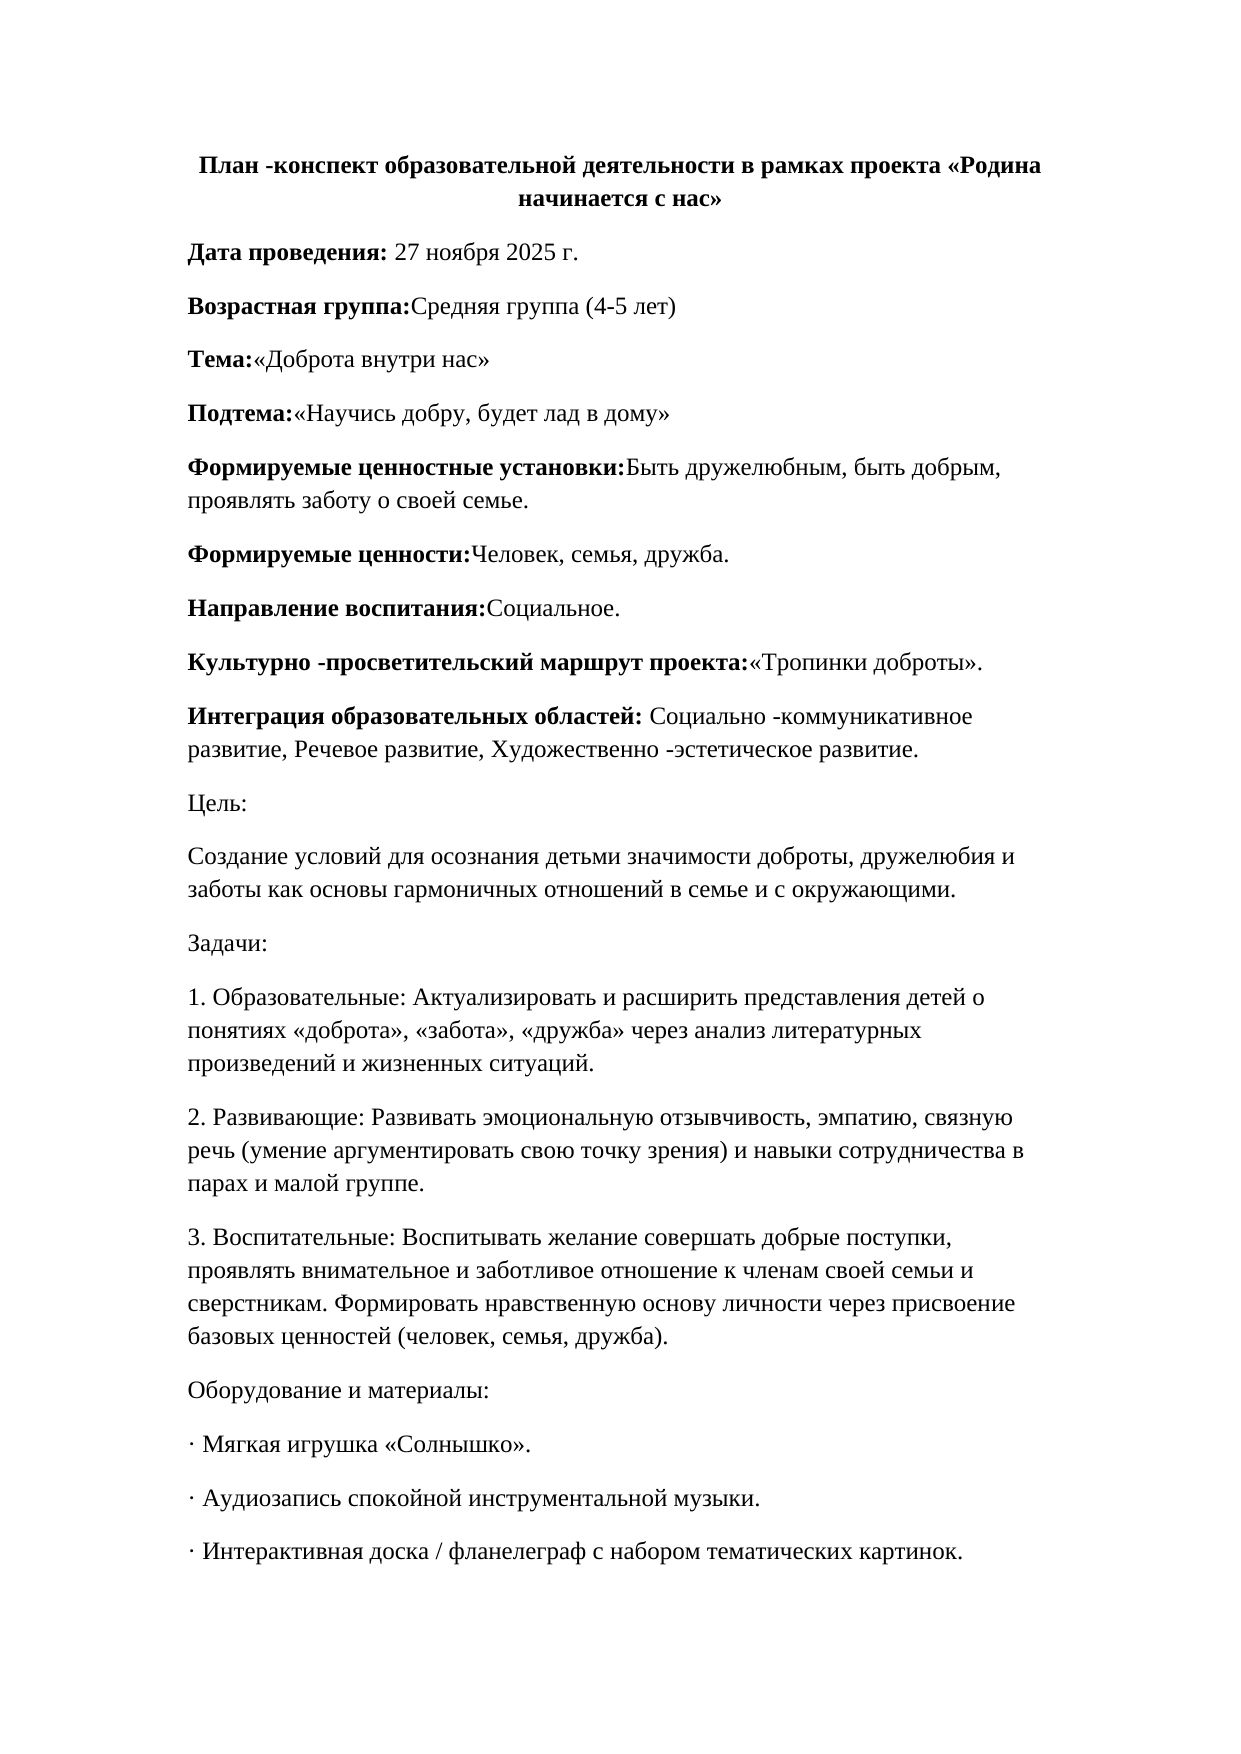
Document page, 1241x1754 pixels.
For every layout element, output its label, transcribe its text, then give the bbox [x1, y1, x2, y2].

text Создание условий для осознания детьми значимости доброты, дружелюбия и заботы как основы гармоничных отношений в семье и с окружающими. [187, 841, 1053, 903]
text План -конспект образовательной деятельности в рамках проекта «Родина начинается с нас» [187, 150, 1053, 212]
text Формируемые ценности:Человек, семья, дружба. [187, 539, 1053, 568]
text Возрастная группа:Средняя группа (4-5 лет) [187, 291, 1053, 319]
text 3. Воспитательные: Воспитывать желание совершать добрые поступки, проявлять внимательное и заботливое отношение к членам своей семьи и сверстникам. Формировать нравственную основу личности через присвоение базовых ценностей (человек, семья, дружба). [187, 1222, 1053, 1350]
text · Аудиозапись спокойной инструментальной музыки. [187, 1483, 1053, 1511]
text Подтема:«Научись добру, будет лад в дому» [187, 398, 1053, 427]
text Направление воспитания:Социальное. [187, 593, 1053, 622]
text 2. Развивающие: Развивать эмоциональную отзывчивость, эмпатию, связную речь (умение аргументировать свою точку зрения) и навыки сотрудничества в парах и малой группе. [187, 1102, 1053, 1197]
text · Интерактивная доска / фланелеграф с набором тематических картинок. [187, 1536, 1053, 1565]
text · Мягкая игрушка «Солнышко». [187, 1429, 1053, 1457]
text Дата проведения: 27 ноября 2025 г. [187, 237, 1053, 266]
text 1. Образовательные: Актуализировать и расширить представления детей о понятиях «доброта», «забота», «дружба» через анализ литературных произведений и жизненных ситуаций. [187, 982, 1053, 1077]
text Формируемые ценностные установки:Быть дружелюбным, быть добрым, проявлять заботу о своей семье. [187, 452, 1053, 514]
text Задачи: [187, 928, 1053, 957]
text Интеграция образовательных областей: Социально -коммуникативное развитие, Речевое развитие, Художественно -эстетическое развитие. [187, 701, 1053, 762]
text Оборудование и материалы: [187, 1375, 1053, 1404]
text Культурно -просветительский маршрут проекта:«Тропинки доброты». [187, 647, 1053, 676]
text Тема:«Доброта внутри нас» [187, 344, 1053, 373]
text Цель: [187, 788, 1053, 816]
